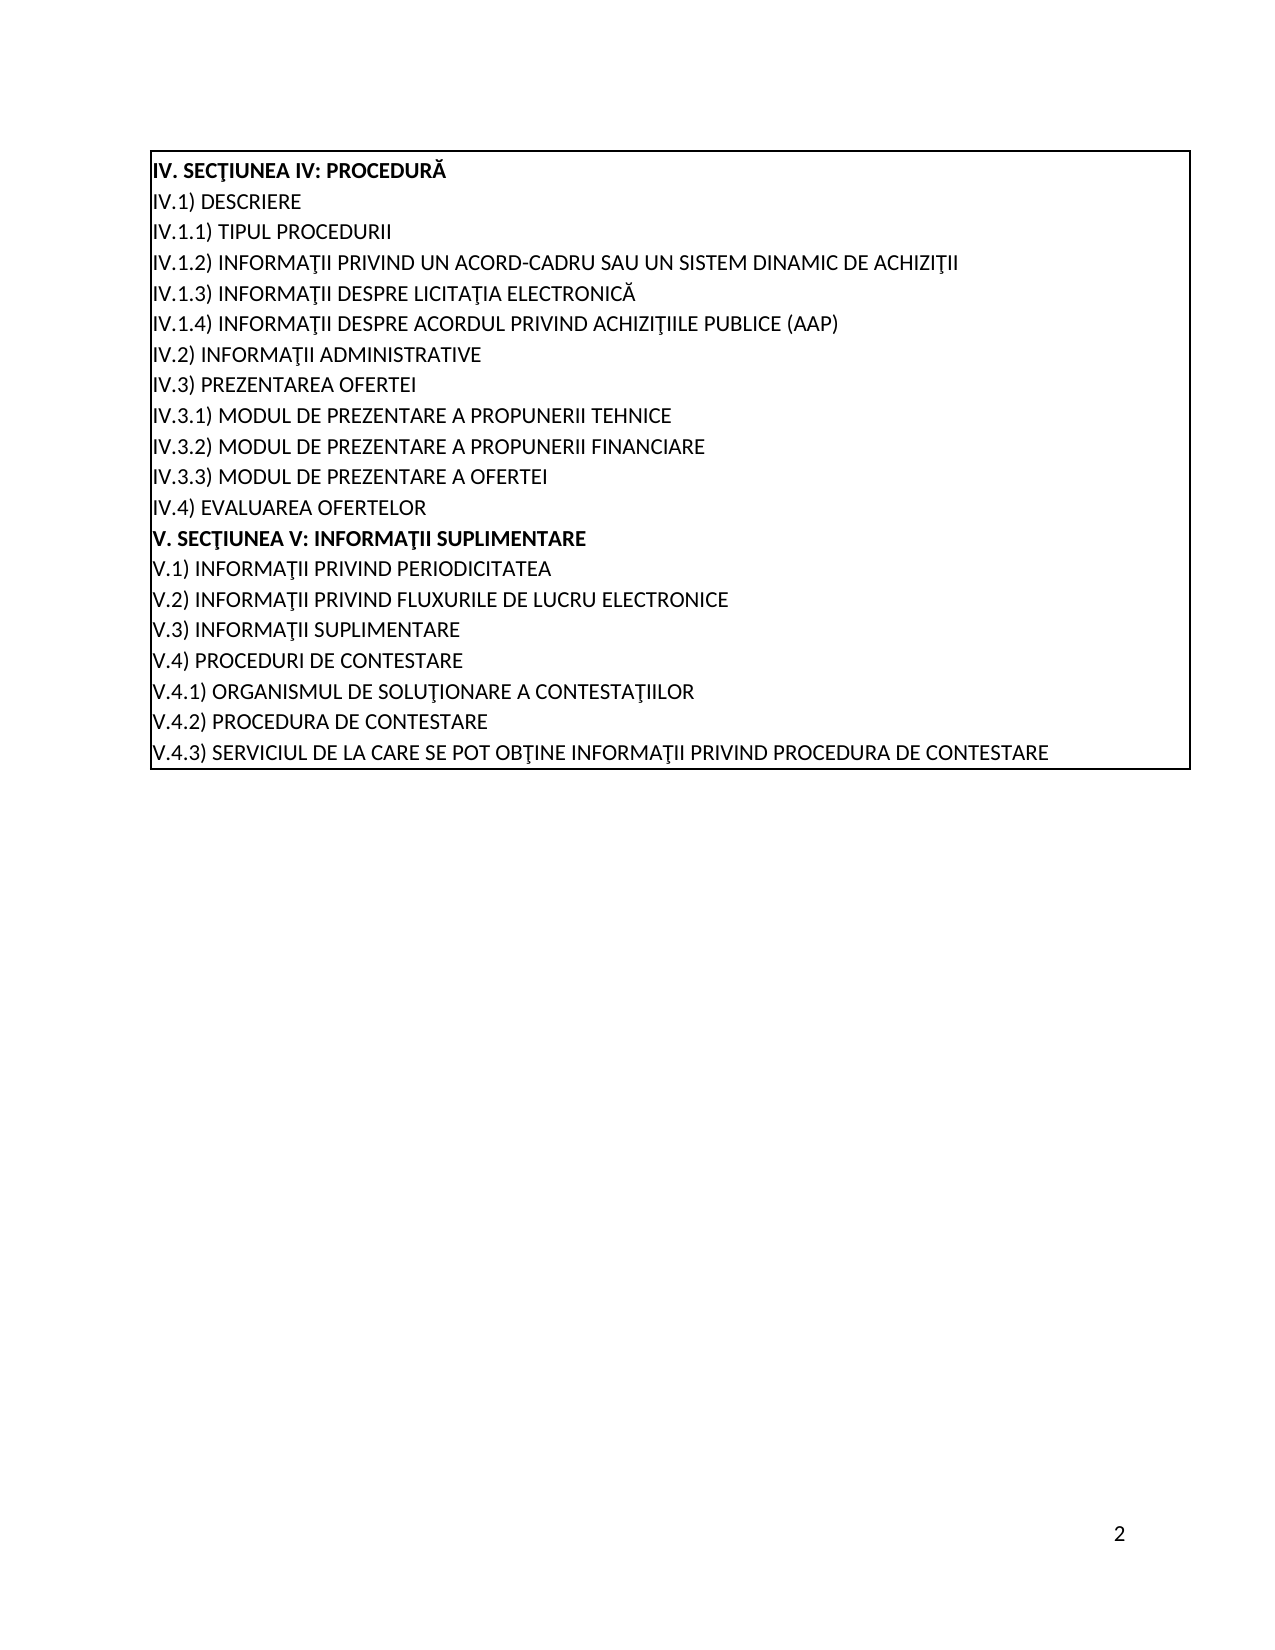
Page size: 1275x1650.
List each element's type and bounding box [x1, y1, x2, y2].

table_header [152, 152, 1189, 768]
